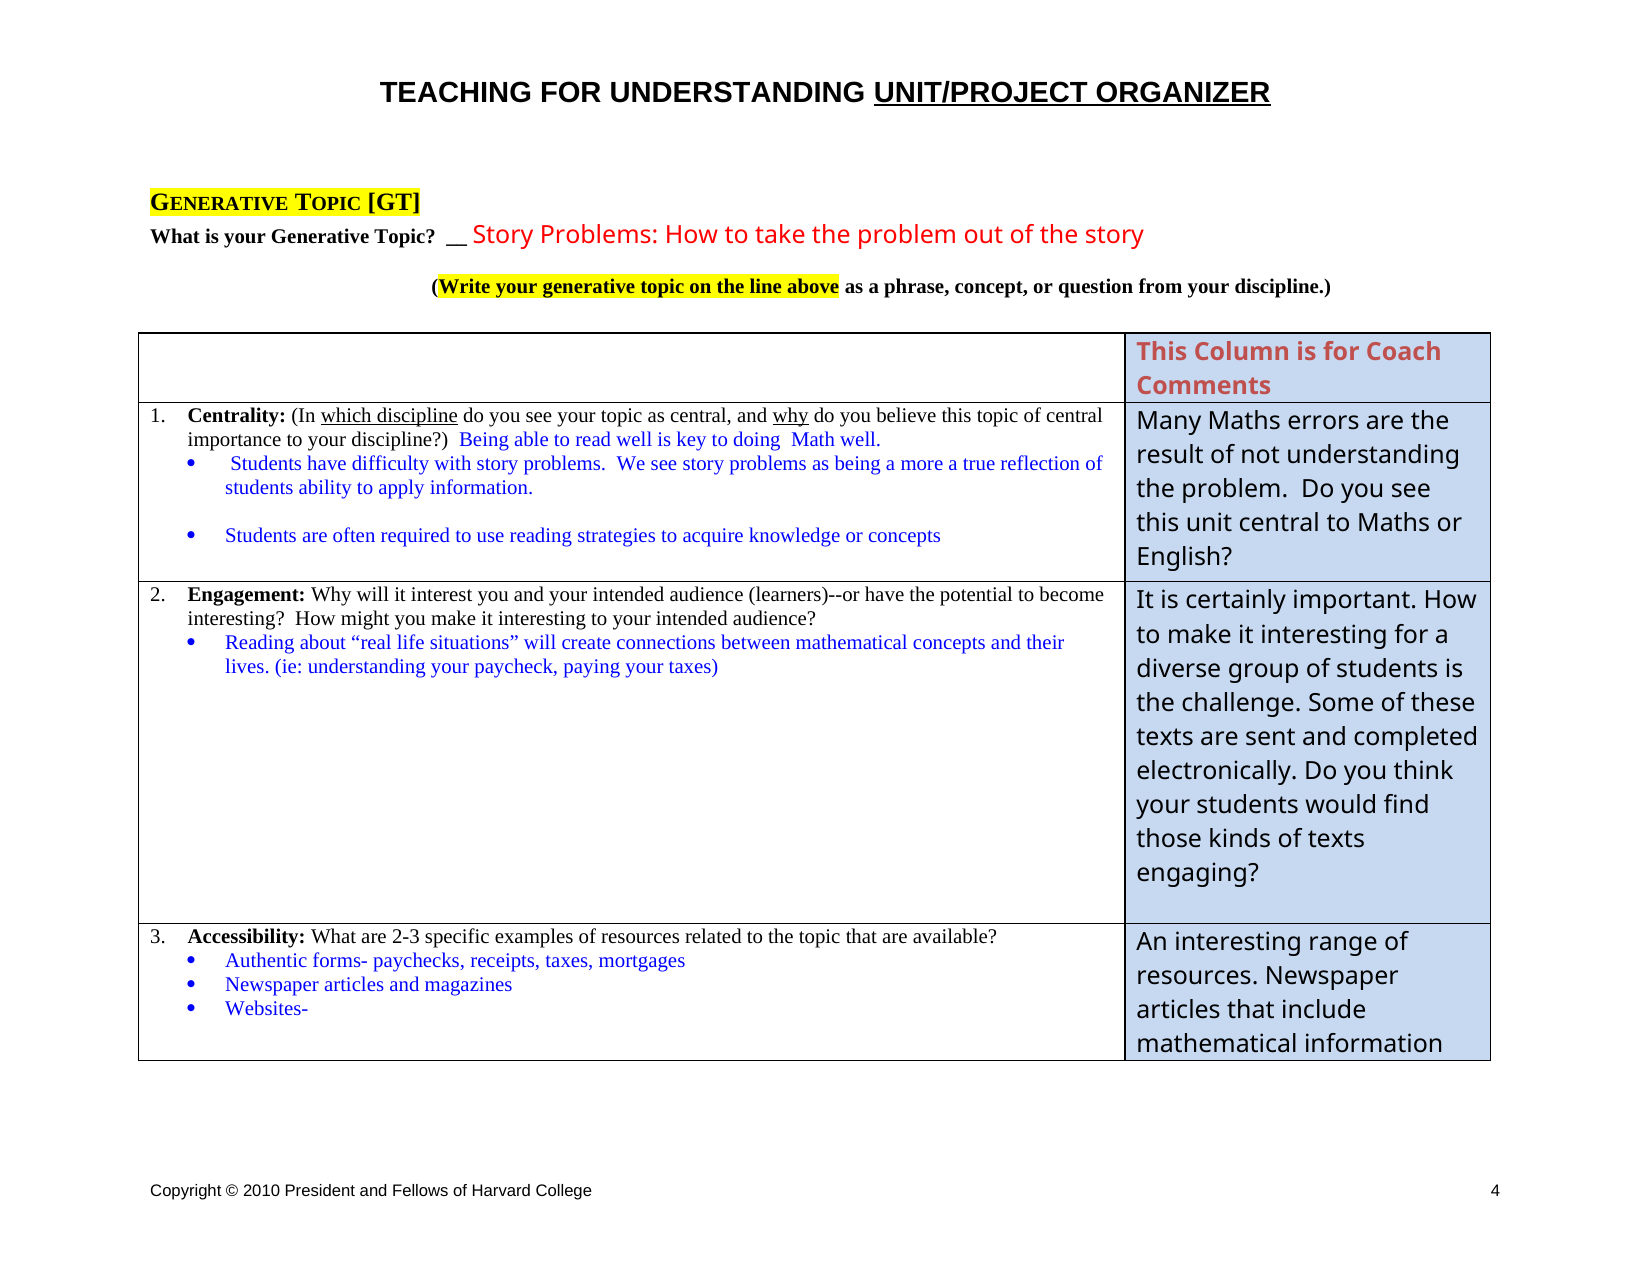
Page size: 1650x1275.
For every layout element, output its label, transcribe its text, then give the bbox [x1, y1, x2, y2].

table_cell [139, 924, 1124, 1060]
table_cell It is certainly important. How to make it interesting for a diverse group of students is the challenge. Some of these texts are sent and completed electronically. Do you think your students would find those kinds of texts engaging? [1126, 582, 1490, 923]
table_cell Engagement: Why will it interest you and your intended audience (learners)--or have the potential to become interesting? How might you make it interesting to your intended audience? Reading about “real life situations” will create connections between mathematical concepts and their lives. (ie: understanding your paycheck, paying your taxes) [139, 582, 1124, 923]
table_cell Centrality: (In which discipline do you see your topic as central, and why do you believe this topic of central importance to your discipline?) Being able to read well is key to doing Math well. Students have difficulty with story problems. We see story problems as being a more a true reflection of students ability to apply information. Students are often required to use reading strategies to acquire knowledge or concepts [139, 403, 1124, 581]
table_cell Many Maths errors are the result of not understanding the problem. Do you see this unit central to Maths or English? [1126, 403, 1490, 581]
text (Write your generative topic on the line above as a phrase, concept, or question from your discipline.) [150, 274, 438, 298]
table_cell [1126, 924, 1490, 1060]
text Generative Topic [GT] [150, 187, 1500, 216]
table_header [139, 334, 1124, 402]
text (Write your generative topic on the line above as a phrase, concept, or question from your discipline.) [839, 274, 1500, 298]
text What is your Generative Topic? __ Story Problems: How to take the problem out of the story [150, 216, 1500, 250]
table_header This Column is for Coach Comments [1126, 334, 1490, 402]
